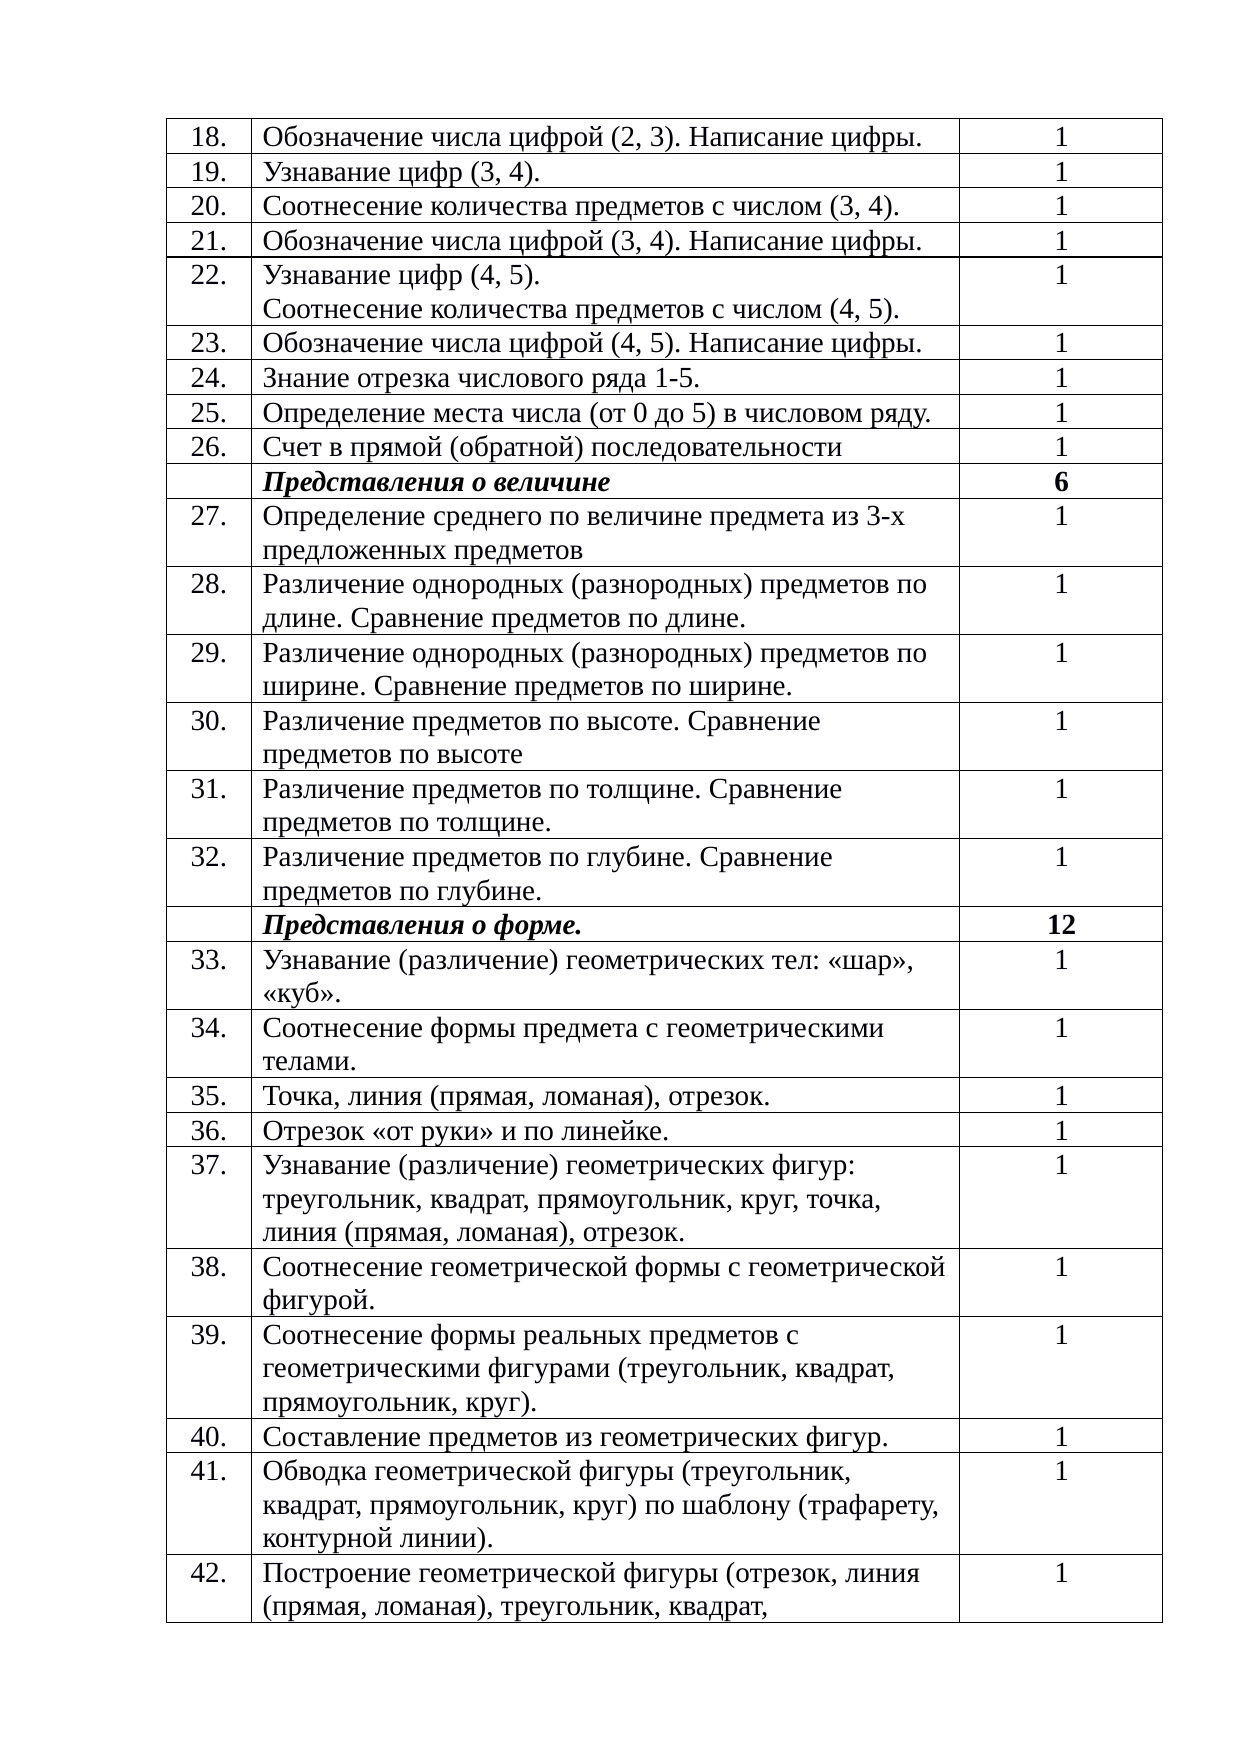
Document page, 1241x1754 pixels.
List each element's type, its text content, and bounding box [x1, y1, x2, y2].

table_cell Определение места числа (от 0 до 5) в числовом ряду. [252, 395, 959, 428]
table_cell Различение однородных (разнородных) предметов по ширине. Сравнение предметов по ширине. [252, 635, 959, 702]
table_cell [167, 907, 251, 941]
table_cell Представления о величине [252, 464, 959, 497]
table_cell 1 [960, 1010, 1162, 1077]
table_cell 22. [167, 258, 251, 324]
table_cell 34. [167, 1010, 251, 1077]
table_cell Различение однородных (разнородных) предметов по длине. Сравнение предметов по длине. [252, 567, 959, 634]
table_cell Знание отрезка числового ряда 1-5. [252, 360, 959, 394]
table_cell 1 [960, 1078, 1162, 1112]
table_cell 1 [960, 635, 1162, 702]
table_cell 38. [167, 1249, 251, 1316]
table_cell 1 [960, 1147, 1162, 1248]
table_cell 1 [960, 703, 1162, 770]
table_cell Точка, линия (прямая, ломаная), отрезок. [252, 1078, 959, 1112]
table_cell [167, 464, 251, 497]
table_cell Обозначение числа цифрой (4, 5). Написание цифры. [252, 326, 959, 359]
table_cell 1 [960, 839, 1162, 906]
table_cell 37. [167, 1147, 251, 1248]
table_cell 1 [960, 1555, 1162, 1622]
table_cell 26. [167, 429, 251, 463]
table_cell 1 [960, 360, 1162, 394]
table_cell Соотнесение формы предмета с геометрическими телами. [252, 1010, 959, 1077]
table_cell 18. [167, 119, 251, 153]
table_cell Соотнесение количества предметов с числом (3, 4). [252, 188, 959, 222]
table_cell 1 [960, 1317, 1162, 1418]
table_cell 31. [167, 771, 251, 838]
table_cell 21. [167, 223, 251, 256]
table_cell Составление предметов из геометрических фигур. [252, 1419, 959, 1452]
table_cell Узнавание (различение) геометрических тел: «шар», «куб». [252, 942, 959, 1009]
table_cell 1 [960, 499, 1162, 566]
table_cell 33. [167, 942, 251, 1009]
table_cell Соотнесение формы реальных предметов с геометрическими фигурами (треугольник, квадрат, прямоугольник, круг). [252, 1317, 959, 1418]
table_cell 41. [167, 1453, 251, 1554]
table_cell 1 [960, 1453, 1162, 1554]
table_cell 35. [167, 1078, 251, 1112]
table_cell 1 [960, 188, 1162, 222]
table_cell Обозначение числа цифрой (2, 3). Написание цифры. [252, 119, 959, 153]
table_cell 1 [960, 1249, 1162, 1316]
table_cell 25. [167, 395, 251, 428]
table_cell 1 [960, 154, 1162, 187]
table_cell 30. [167, 703, 251, 770]
table_cell 1 [960, 395, 1162, 428]
table_cell Представления о форме. [252, 907, 959, 941]
table_cell Узнавание (различение) геометрических фигур: треугольник, квадрат, прямоугольник, круг, точка, линия (прямая, ломаная), отрезок. [252, 1147, 959, 1248]
table_cell 1 [960, 326, 1162, 359]
table_cell 20. [167, 188, 251, 222]
table_cell Определение среднего по величине предмета из 3-х предложенных предметов [252, 499, 959, 566]
table_cell 1 [960, 429, 1162, 463]
table_cell 6 [960, 464, 1162, 497]
table_cell Соотнесение геометрической формы с геометрической фигурой. [252, 1249, 959, 1316]
table_cell 1 [960, 771, 1162, 838]
table_cell Узнавание цифр (3, 4). [252, 154, 959, 187]
table_cell Обозначение числа цифрой (3, 4). Написание цифры. [252, 223, 959, 256]
table_cell 1 [960, 119, 1162, 153]
table_cell 19. [167, 154, 251, 187]
table_cell 23. [167, 326, 251, 359]
table_cell Счет в прямой (обратной) последовательности [252, 429, 959, 463]
table_cell 12 [960, 907, 1162, 941]
table_cell 1 [960, 1419, 1162, 1452]
table_cell 24. [167, 360, 251, 394]
table_cell 1 [960, 1113, 1162, 1146]
table_cell Различение предметов по глубине. Сравнение предметов по глубине. [252, 839, 959, 906]
table_cell 42. [167, 1555, 251, 1622]
table_cell Узнавание цифр (4, 5). Соотнесение количества предметов с числом (4, 5). [252, 258, 959, 324]
table_cell 32. [167, 839, 251, 906]
table_cell 28. [167, 567, 251, 634]
table_cell 40. [167, 1419, 251, 1452]
table_cell 1 [960, 567, 1162, 634]
table_cell 29. [167, 635, 251, 702]
table_cell Обводка геометрической фигуры (треугольник, квадрат, прямоугольник, круг) по шаблону (трафарету, контурной линии). [252, 1453, 959, 1554]
table_cell 36. [167, 1113, 251, 1146]
table_cell 1 [960, 942, 1162, 1009]
table_cell 27. [167, 499, 251, 566]
table_cell Различение предметов по толщине. Сравнение предметов по толщине. [252, 771, 959, 838]
table_cell 1 [960, 258, 1162, 324]
table_cell Различение предметов по высоте. Сравнение предметов по высоте [252, 703, 959, 770]
table_cell 39. [167, 1317, 251, 1418]
table_cell Отрезок «от руки» и по линейке. [252, 1113, 959, 1146]
table_cell 1 [960, 223, 1162, 256]
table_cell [252, 1555, 959, 1622]
